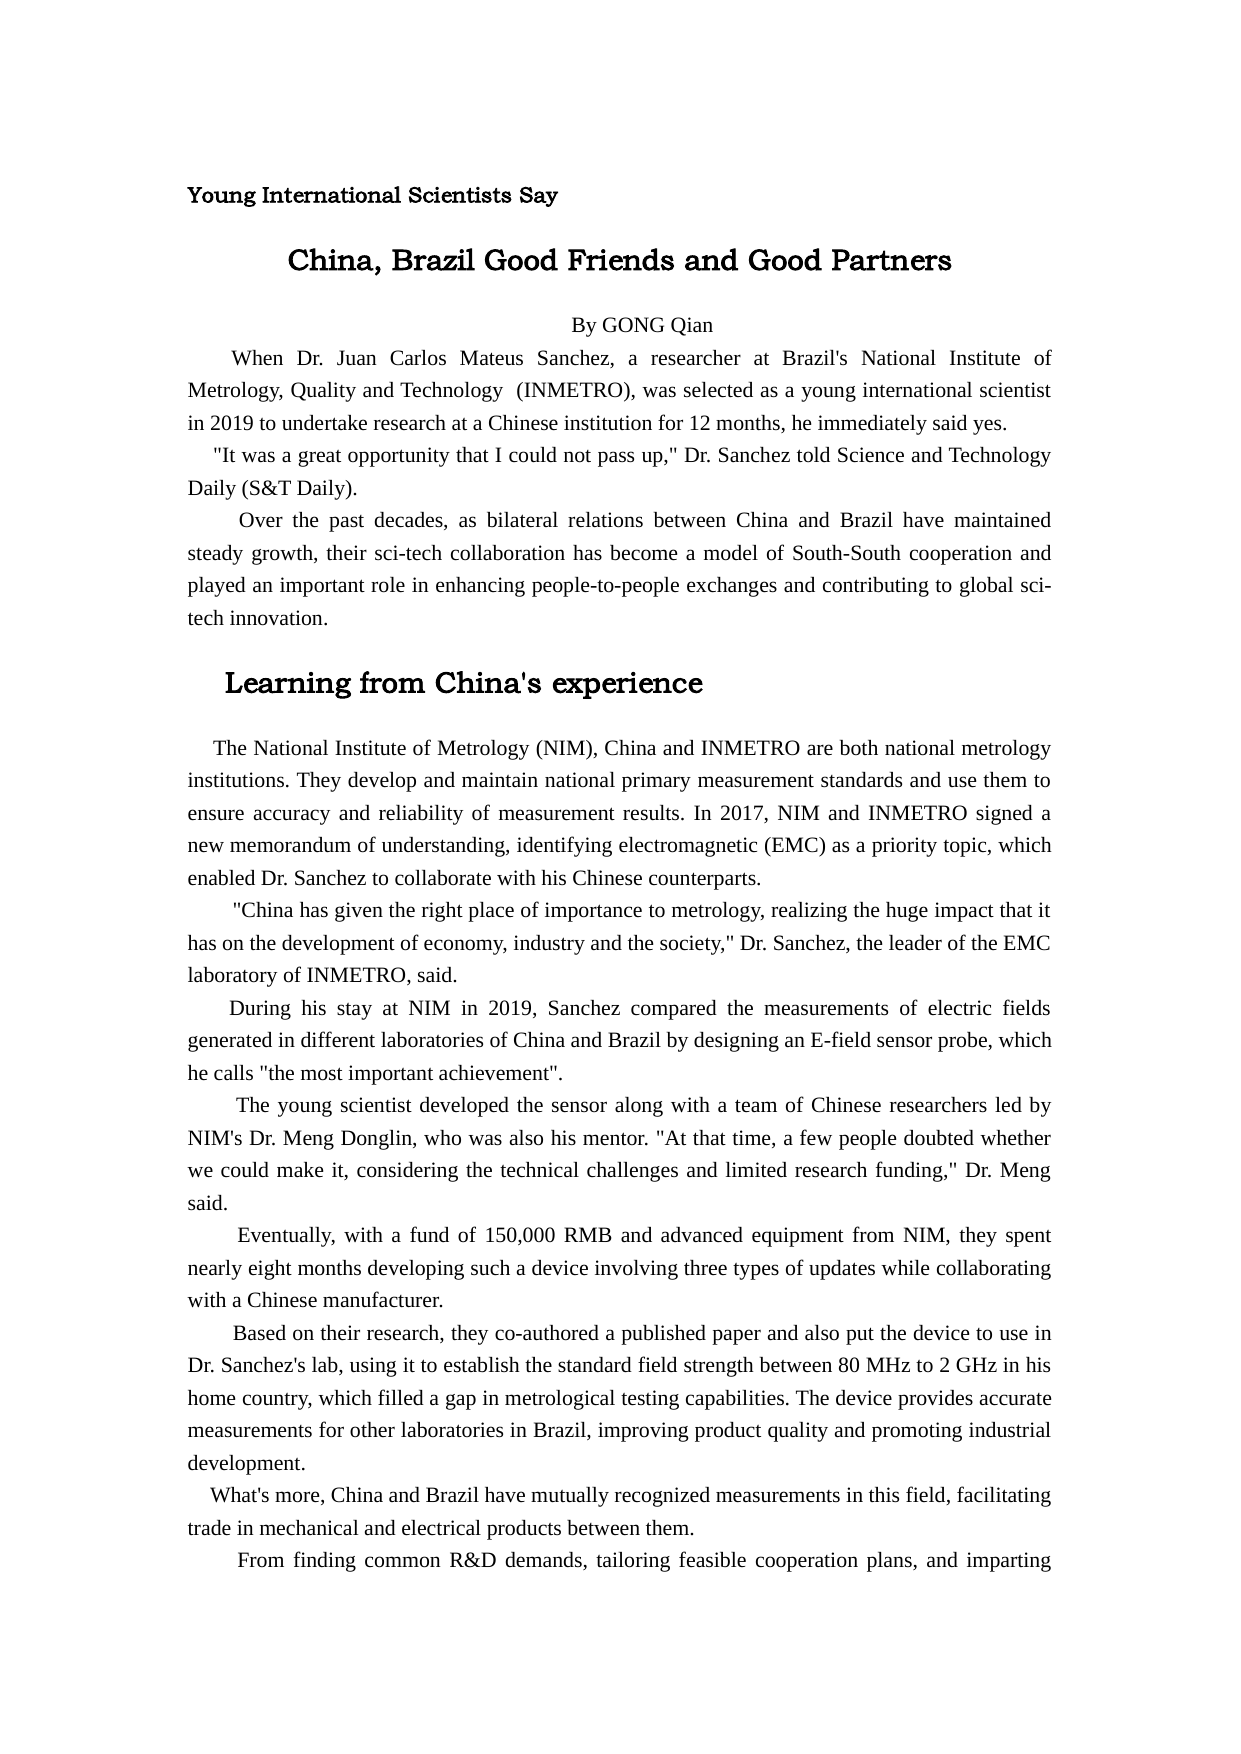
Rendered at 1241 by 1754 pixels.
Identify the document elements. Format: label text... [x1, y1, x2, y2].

text Young International Scientists Say [187, 178, 1053, 211]
text Eventually, with a fund of 150,000 RMB and advanced equipment from NIM, they spent nearly eight months developing such a device involving three types of updates while collaborating with a Chinese manufacturer. [187, 1219, 1053, 1316]
text "It was a great opportunity that I could not pass up," Dr. Sanchez told Science and Technology Daily (S&T Daily). [187, 438, 1053, 503]
text Learning from China's experience [187, 650, 1053, 715]
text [187, 1544, 1053, 1576]
text "China has given the right place of importance to metrology, realizing the huge impact that it has on the development of economy, industry and the society," Dr. Sanchez, the leader of the EMC laboratory of INMETRO, said. [187, 894, 1053, 991]
text What's more, China and Brazil have mutually recognized measurements in this field, facilitating trade in mechanical and electrical products between them. [187, 1479, 1053, 1544]
text China, Brazil Good Friends and Good Partners [187, 227, 1053, 292]
text Based on their research, they co-authored a published paper and also put the device to use in Dr. Sanchez's lab, using it to establish the standard field strength between 80 MHz to 2 GHz in his home country, which filled a gap in metrological testing capabilities. The device provides accurate measurements for other laboratories in Brazil, improving product quality and promoting industrial development. [187, 1316, 1053, 1479]
text During his stay at NIM in 2019, Sanchez compared the measurements of electric fields generated in different laboratories of China and Brazil by designing an E-field sensor probe, which he calls "the most important achievement". [187, 991, 1053, 1089]
text When Dr. Juan Carlos Mateus Sanchez, a researcher at Brazil's National Institute of Metrology, Quality and Technology (INMETRO), was selected as a young international scientist in 2019 to undertake research at a Chinese institution for 12 months, he immediately said yes. [187, 341, 1053, 438]
text By GONG Qian [187, 308, 1053, 341]
text Over the past decades, as bilateral relations between China and Brazil have maintained steady growth, their sci-tech collaboration has become a model of South-South cooperation and played an important role in enhancing people-to-people exchanges and contributing to global sci-tech innovation. [187, 503, 1053, 633]
text The National Institute of Metrology (NIM), China and INMETRO are both national metrology institutions. They develop and maintain national primary measurement standards and use them to ensure accuracy and reliability of measurement results. In 2017, NIM and INMETRO signed a new memorandum of understanding, identifying electromagnetic (EMC) as a priority topic, which enabled Dr. Sanchez to collaborate with his Chinese counterparts. [187, 731, 1053, 894]
text The young scientist developed the sensor along with a team of Chinese researchers led by NIM's Dr. Meng Donglin, who was also his mentor. "At that time, a few people doubted whether we could make it, considering the technical challenges and limited research funding," Dr. Meng said. [187, 1089, 1053, 1219]
